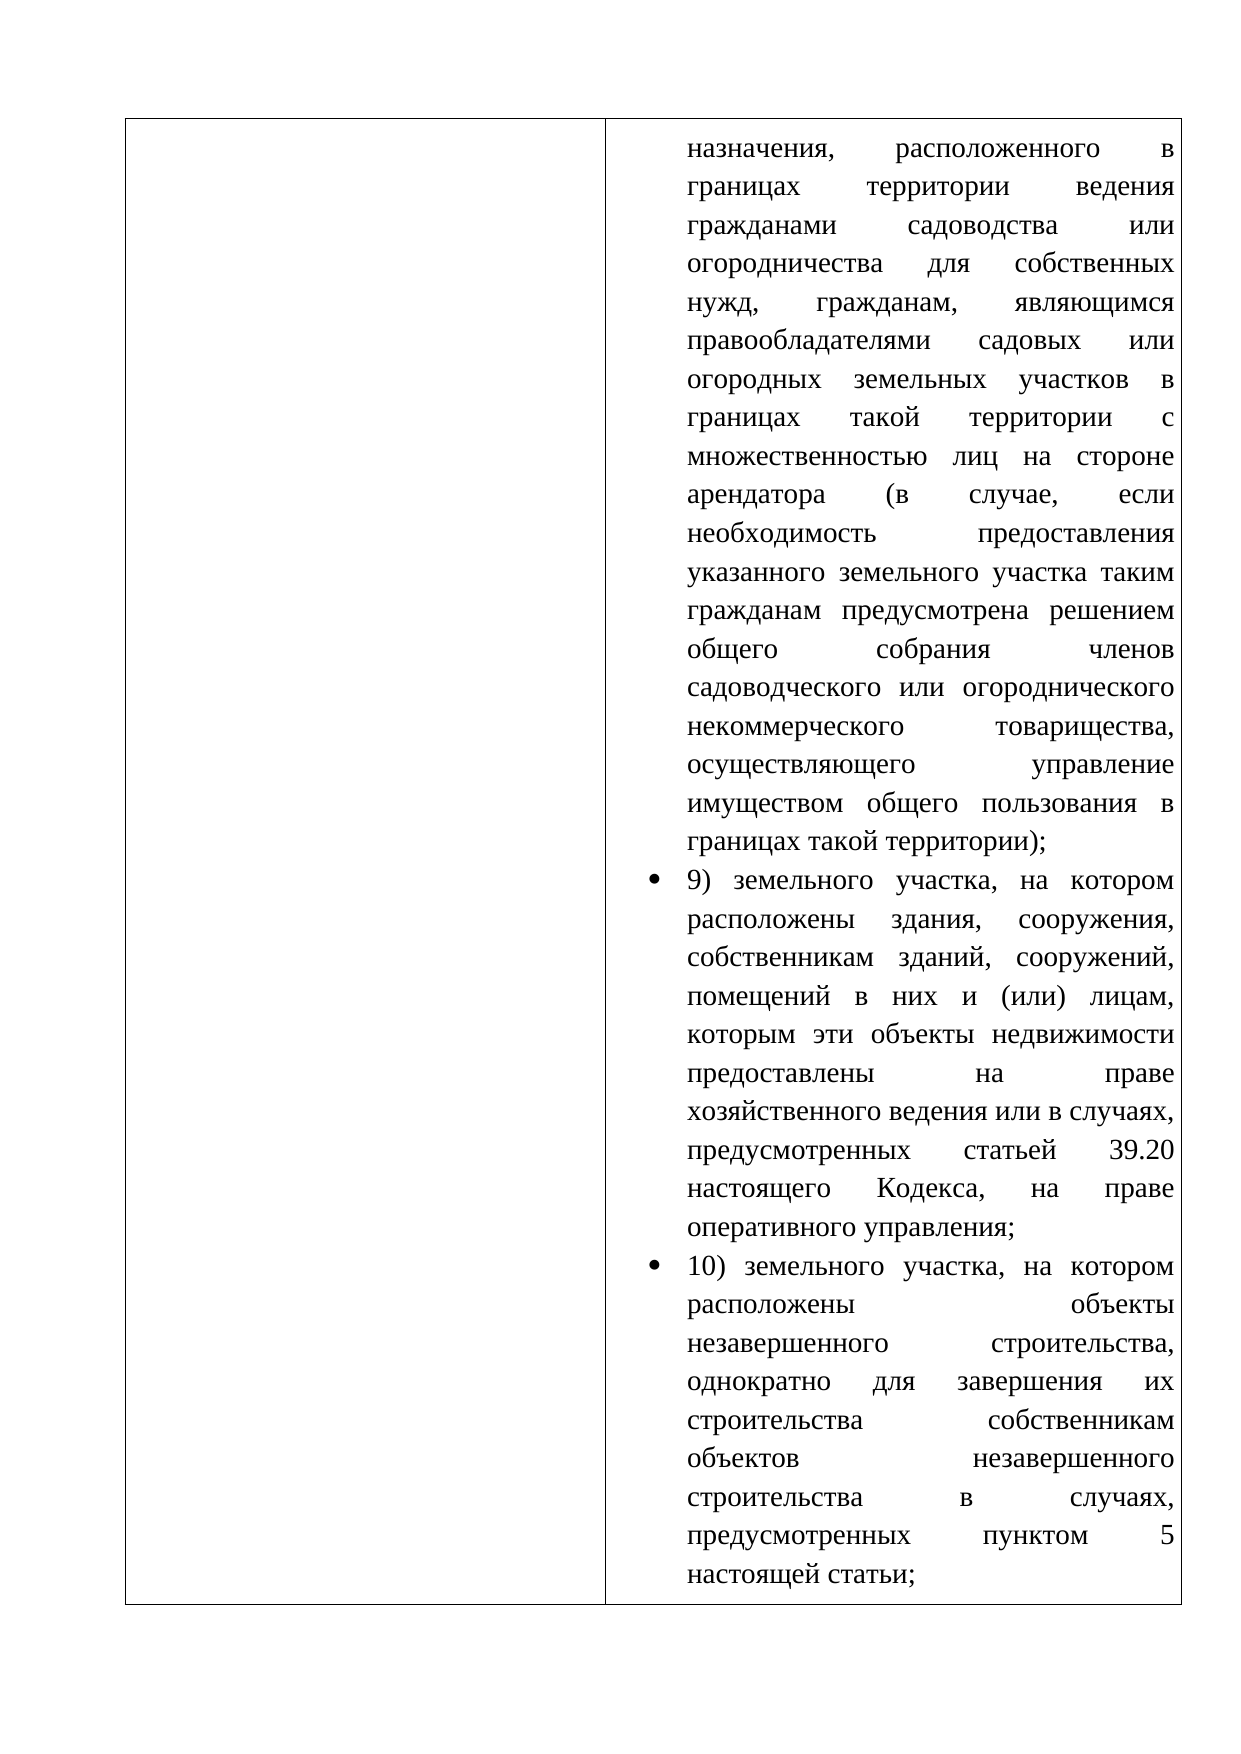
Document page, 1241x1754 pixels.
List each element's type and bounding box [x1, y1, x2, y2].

table_cell [126, 119, 605, 1604]
table_cell [606, 119, 1181, 1604]
